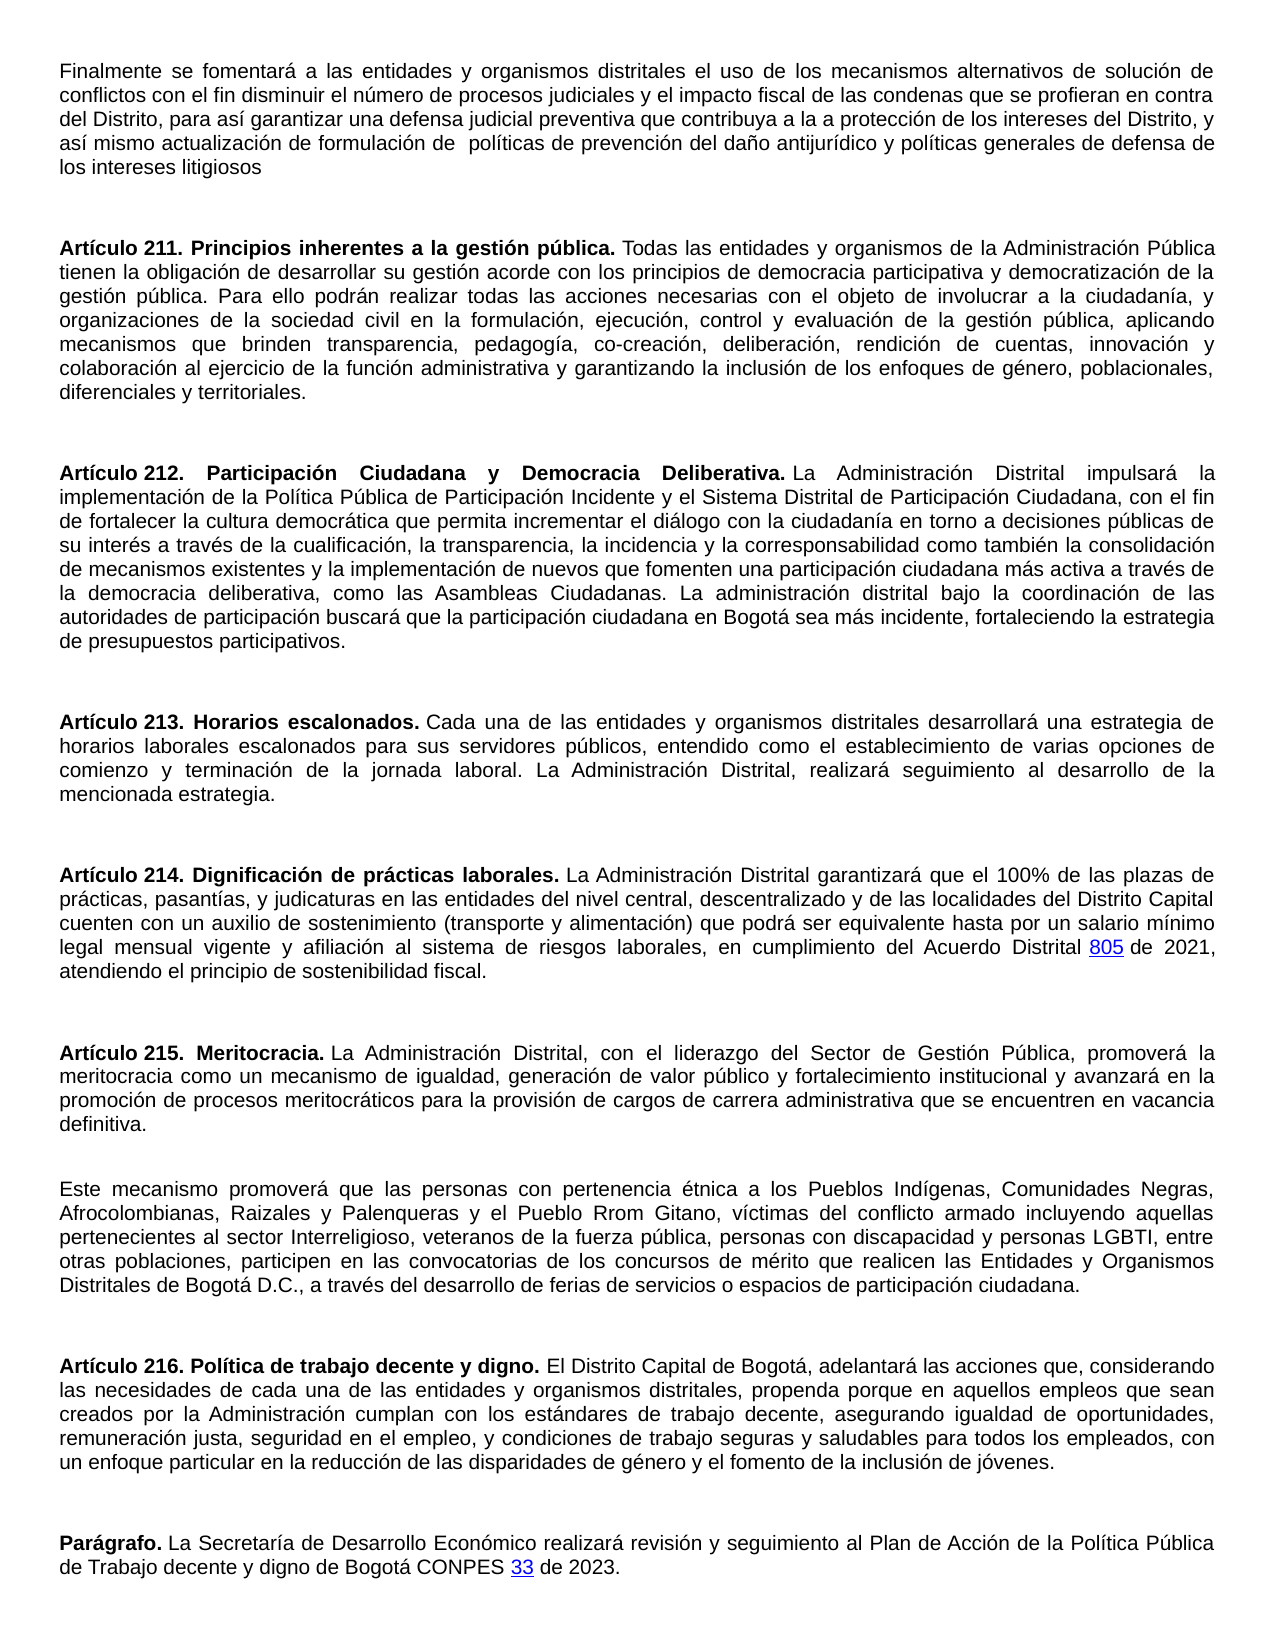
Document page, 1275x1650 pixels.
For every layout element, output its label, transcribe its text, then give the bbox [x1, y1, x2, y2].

text Este mecanismo promoverá que las personas con pertenencia étnica a los Pueblos Indígenas, Comunidades Negras, Afrocolombianas, Raizales y Palenqueras y el Pueblo Rrom Gitano, víctimas del conflicto armado incluyendo aquellas pertenecientes al sector Interreligioso, veteranos de la fuerza pública, personas con discapacidad y personas LGBTI, entre otras poblaciones, participen en las convocatorias de los concursos de mérito que realicen las Entidades y Organismos Distritales de Bogotá D.C., a través del desarrollo de ferias de servicios o espacios de participación ciudadana. [59, 1153, 1216, 1297]
text Artículo 215. Meritocracia. La Administración Distrital, con el liderazgo del Sector de Gestión Pública, promoverá la meritocracia como un mecanismo de igualdad, generación de valor público y fortalecimiento institucional y avanzará en la promoción de procesos meritocráticos para la provisión de cargos de carrera administrativa que se encuentren en vacancia definitiva. [59, 1040, 1216, 1136]
text Finalmente se fomentará a las entidades y organismos distritales el uso de los mecanismos alternativos de solución de conflictos con el fin disminuir el número de procesos judiciales y el impacto fiscal de las condenas que se profieran en contra del Distrito, para así garantizar una defensa judicial preventiva que contribuya a la a protección de los intereses del Distrito, y así mismo actualización de formulación de políticas de prevención del daño antijurídico y políticas generales de defensa de los intereses litigiosos [59, 59, 1216, 179]
text Artículo 214. Dignificación de prácticas laborales. La Administración Distrital garantizará que el 100% de las plazas de prácticas, pasantías, y judicaturas en las entidades del nivel central, descentralizado y de las localidades del Distrito Capital cuenten con un auxilio de sostenimiento (transporte y alimentación) que podrá ser equivalente hasta por un salario mínimo legal mensual vigente y afiliación al sistema de riesgos laborales, en cumplimiento del Acuerdo Distrital 805 de 2021, atendiendo el principio de sostenibilidad fiscal. [59, 863, 1216, 983]
text Parágrafo. La Secretaría de Desarrollo Económico realizará revisión y seguimiento al Plan de Acción de la Política Pública de Trabajo decente y digno de Bogotá CONPES 33 de 2023. [59, 1531, 1216, 1579]
text Artículo 211. Principios inherentes a la gestión pública. Todas las entidades y organismos de la Administración Pública tienen la obligación de desarrollar su gestión acorde con los principios de democracia participativa y democratización de la gestión pública. Para ello podrán realizar todas las acciones necesarias con el objeto de involucrar a la ciudadanía, y organizaciones de la sociedad civil en la formulación, ejecución, control y evaluación de la gestión pública, aplicando mecanismos que brinden transparencia, pedagogía, co-creación, deliberación, rendición de cuentas, innovación y colaboración al ejercicio de la función administrativa y garantizando la inclusión de los enfoques de género, poblacionales, diferenciales y territoriales. [59, 236, 1216, 404]
text Artículo 213. Horarios escalonados. Cada una de las entidades y organismos distritales desarrollará una estrategia de horarios laborales escalonados para sus servidores públicos, entendido como el establecimiento de varias opciones de comienzo y terminación de la jornada laboral. La Administración Distrital, realizará seguimiento al desarrollo de la mencionada estrategia. [59, 710, 1216, 806]
text Artículo 212. Participación Ciudadana y Democracia Deliberativa. La Administración Distrital impulsará la implementación de la Política Pública de Participación Incidente y el Sistema Distrital de Participación Ciudadana, con el fin de fortalecer la cultura democrática que permita incrementar el diálogo con la ciudadanía en torno a decisiones públicas de su interés a través de la cualificación, la transparencia, la incidencia y la corresponsabilidad como también la consolidación de mecanismos existentes y la implementación de nuevos que fomenten una participación ciudadana más activa a través de la democracia deliberativa, como las Asambleas Ciudadanas. La administración distrital bajo la coordinación de las autoridades de participación buscará que la participación ciudadana en Bogotá sea más incidente, fortaleciendo la estrategia de presupuestos participativos. [59, 461, 1216, 653]
text Artículo 216. Política de trabajo decente y digno. El Distrito Capital de Bogotá, adelantará las acciones que, considerando las necesidades de cada una de las entidades y organismos distritales, propenda porque en aquellos empleos que sean creados por la Administración cumplan con los estándares de trabajo decente, asegurando igualdad de oportunidades, remuneración justa, seguridad en el empleo, y condiciones de trabajo seguras y saludables para todos los empleados, con un enfoque particular en la reducción de las disparidades de género y el fomento de la inclusión de jóvenes. [59, 1354, 1216, 1474]
